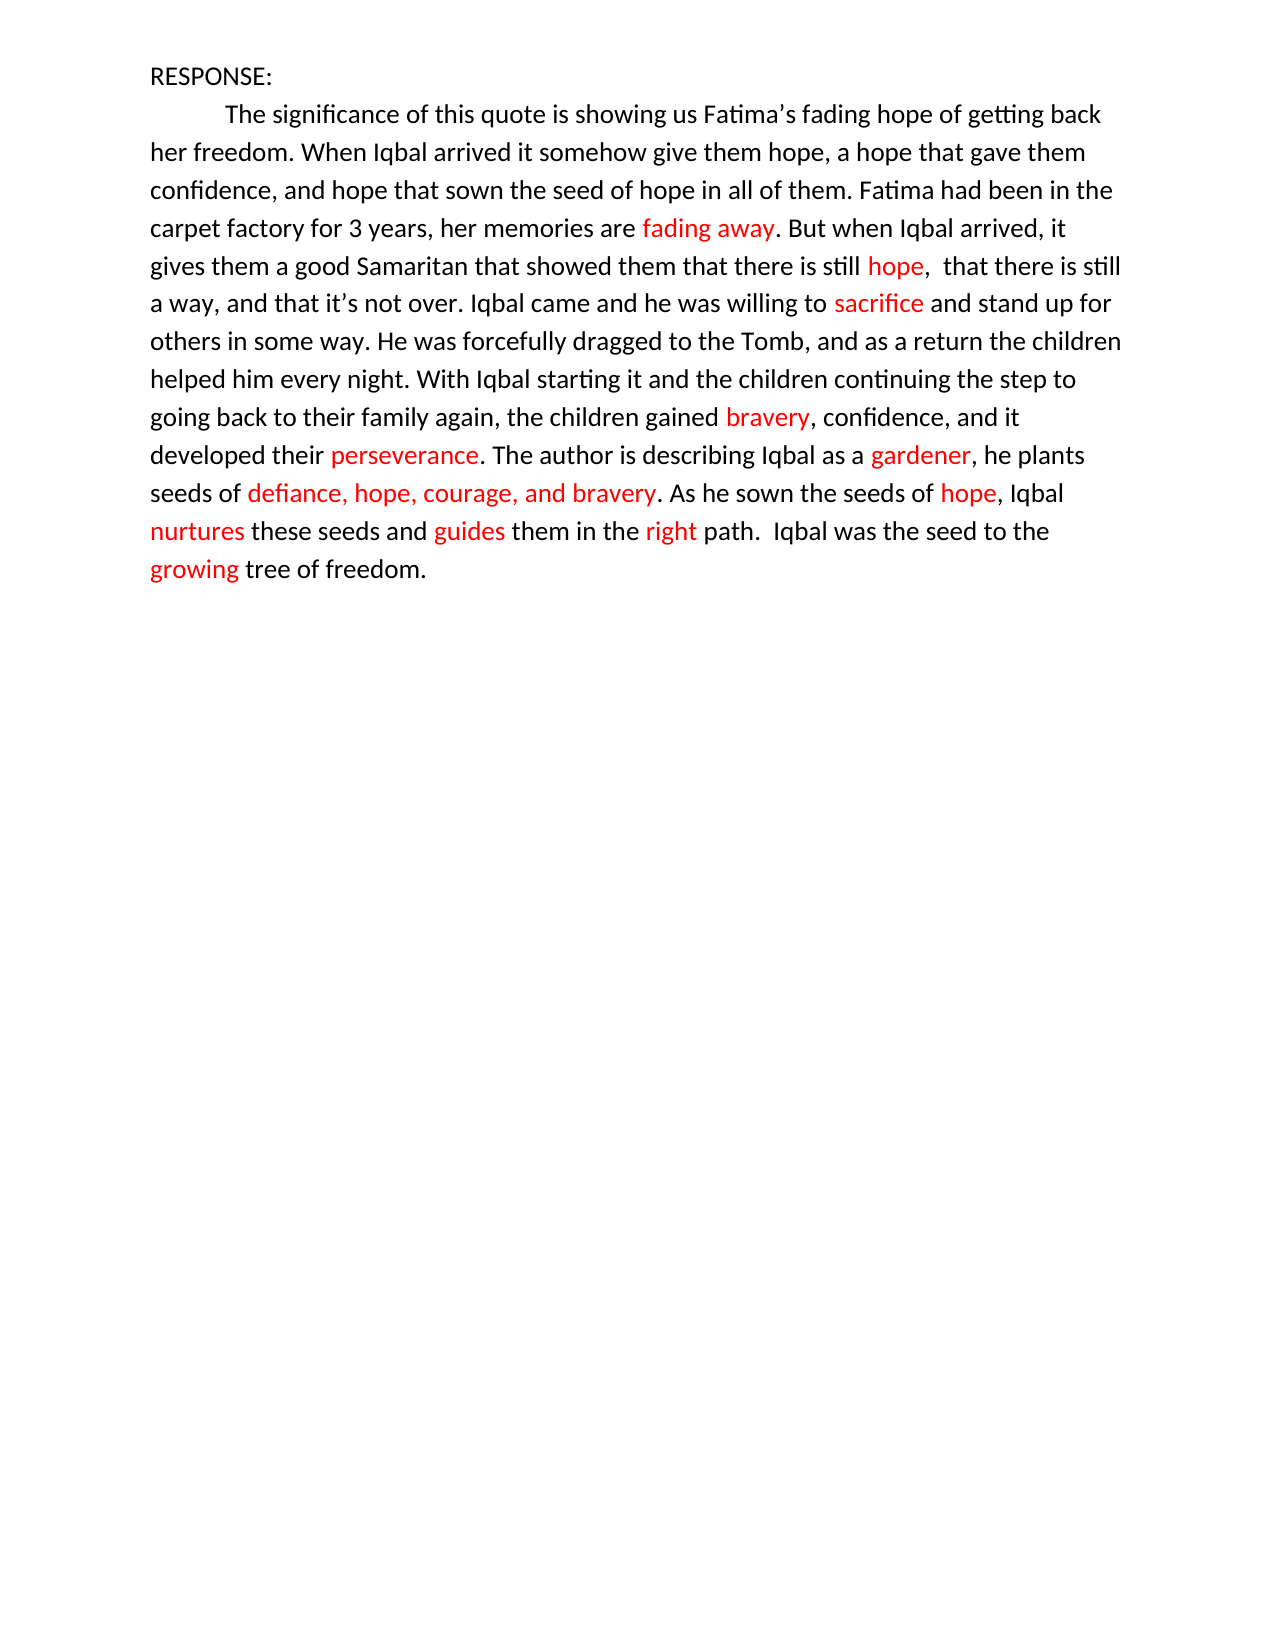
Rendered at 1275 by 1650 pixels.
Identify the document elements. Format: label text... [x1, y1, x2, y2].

text The significance of this quote is showing us Fatima’s fading hope of getting back her freedom. When Iqbal arrived it somehow give them hope, a hope that gave them confidence, and hope that sown the seed of hope in all of them. Fatima had been in the carpet factory for 3 years, her memories are fading away. But when Iqbal arrived, it gives them a good Samaritan that showed them that there is still hope, that there is still a way, and that it’s not over. Iqbal came and he was willing to sacrifice and stand up for others in some way. He was forcefully dragged to the Tomb, and as a return the children helped him every night. With Iqbal starting it and the children continuing the step to going back to their family again, the children gained bravery, confidence, and it developed their perseverance. The author is describing Iqbal as a gardener, he plants seeds of defiance, hope, courage, and bravery. As he sown the seeds of hope, Iqbal nurtures these seeds and guides them in the right path. Iqbal was the seed to the growing tree of freedom. [150, 97, 1125, 585]
text RESPONSE: [150, 59, 1125, 92]
